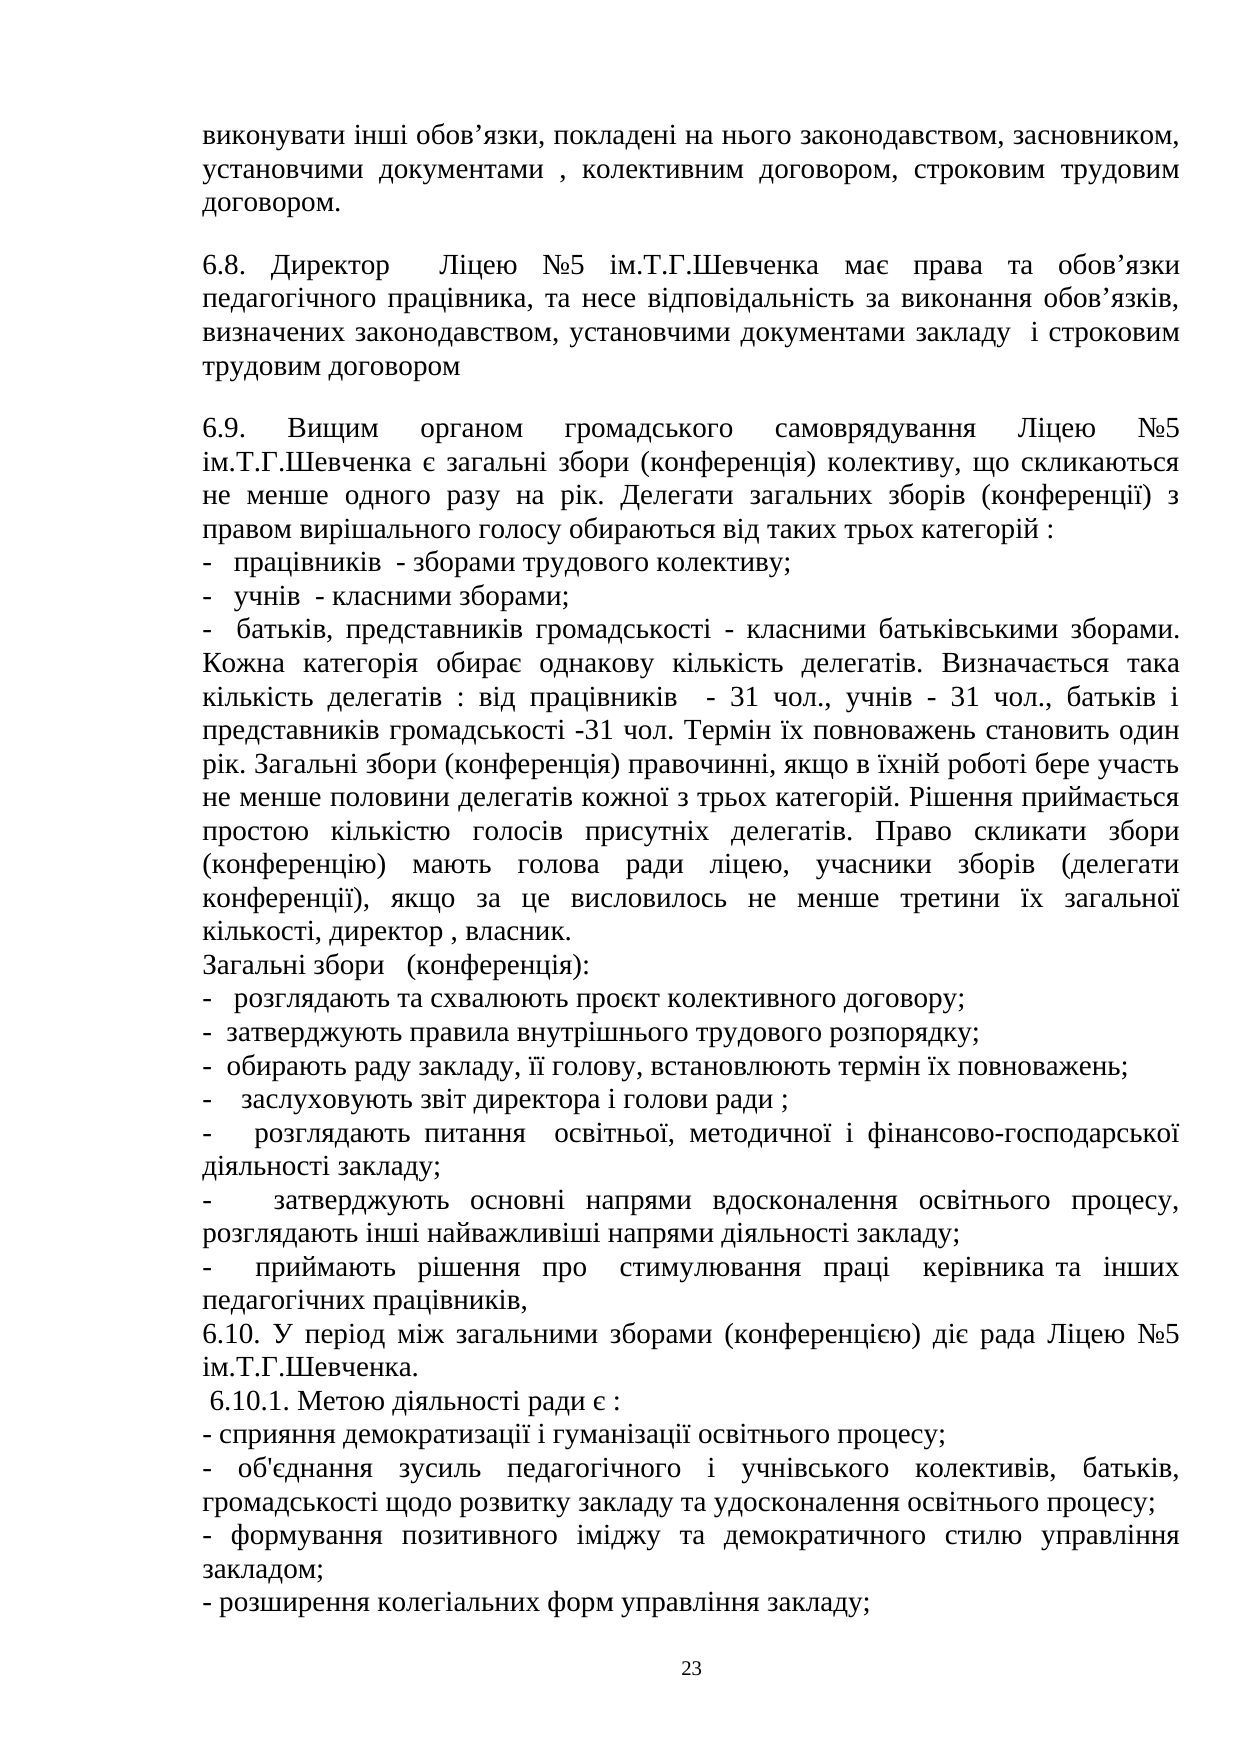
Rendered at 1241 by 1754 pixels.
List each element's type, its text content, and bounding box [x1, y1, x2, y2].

text - учнів - класними зборами; [202, 578, 1181, 612]
text - обирають раду закладу, її голову, встановлюють термін їх повноважень; [202, 1048, 1181, 1081]
text 6.8. Директор Ліцею №5 ім.Т.Г.Шевченка має права та обов’язки педагогічного працівника, та несе відповідальність за виконання обов’язків, визначених законодавством, установчими документами закладу і строковим трудовим договором [202, 247, 1181, 381]
text - сприяння демократизації і гуманізації освітнього процесу; [202, 1417, 1181, 1450]
text - розглядають питання освітньої, методичної і фінансово-господарської діяльності закладу; [202, 1115, 1181, 1182]
text - приймають рішення про стимулювання праці керівника та інших педагогічних працівників, [202, 1249, 1181, 1316]
text - заслуховують звіт директора і голови ради ; [202, 1081, 1181, 1115]
text - формування позитивного іміджу та демократичного стилю управління закладом; [202, 1517, 1181, 1584]
text - затверджують основні напрями вдосконалення освітнього процесу, розглядають інші найважливіші напрями діяльності закладу; [202, 1182, 1181, 1249]
text - працівників - зборами трудового колективу; [202, 544, 1181, 578]
text 6.9. Вищим органом громадського самоврядування Ліцею №5 ім.Т.Г.Шевченка є загальні збори (конференція) колективу, що скликаються не менше одного разу на рік. Делегати загальних зборів (конференції) з правом вирішального голосу обираються від таких трьох категорій : [202, 410, 1181, 544]
text - затверджують правила внутрішнього трудового розпорядку; [202, 1014, 1181, 1048]
text - об'єднання зусиль педагогічного і учнівського колективів, батьків, громадськості щодо розвитку закладу та удосконалення освітнього процесу; [202, 1450, 1181, 1517]
text Загальні збори (конференція): [202, 947, 1181, 981]
text 6.10.1. Метою діяльності ради є : [202, 1383, 1181, 1417]
text - розглядають та схвалюють проєкт колективного договору; [202, 981, 1181, 1014]
text - батьків, представників громадськості - класними батьківськими зборами. Кожна категорія обирає однакову кількість делегатів. Визначається така кількість делегатів : від працівників - 31 чол., учнів - 31 чол., батьків і представників громадськості -31 чол. Термін їх повноважень становить один рік. Загальні збори (конференція) правочинні, якщо в їхній роботі бере участь не менше половини делегатів кожної з трьох категорій. Рішення приймається простою кількістю голосів присутніх делегатів. Право скликати збори (конференцію) мають голова ради ліцею, учасники зборів (делегати конференції), якщо за це висловилось не менше третини їх загальної кількості, директор , власник. [202, 612, 1181, 947]
text - розширення колегіальних форм управління закладу; [202, 1584, 1181, 1618]
text 6.10. У період між загальними зборами (конференцією) діє рада Ліцею №5 ім.Т.Г.Шевченка. [202, 1316, 1181, 1383]
text виконувати інші обов’язки, покладені на нього законодавством, засновником, установчими документами , колективним договором, строковим трудовим договором. [202, 117, 1181, 218]
